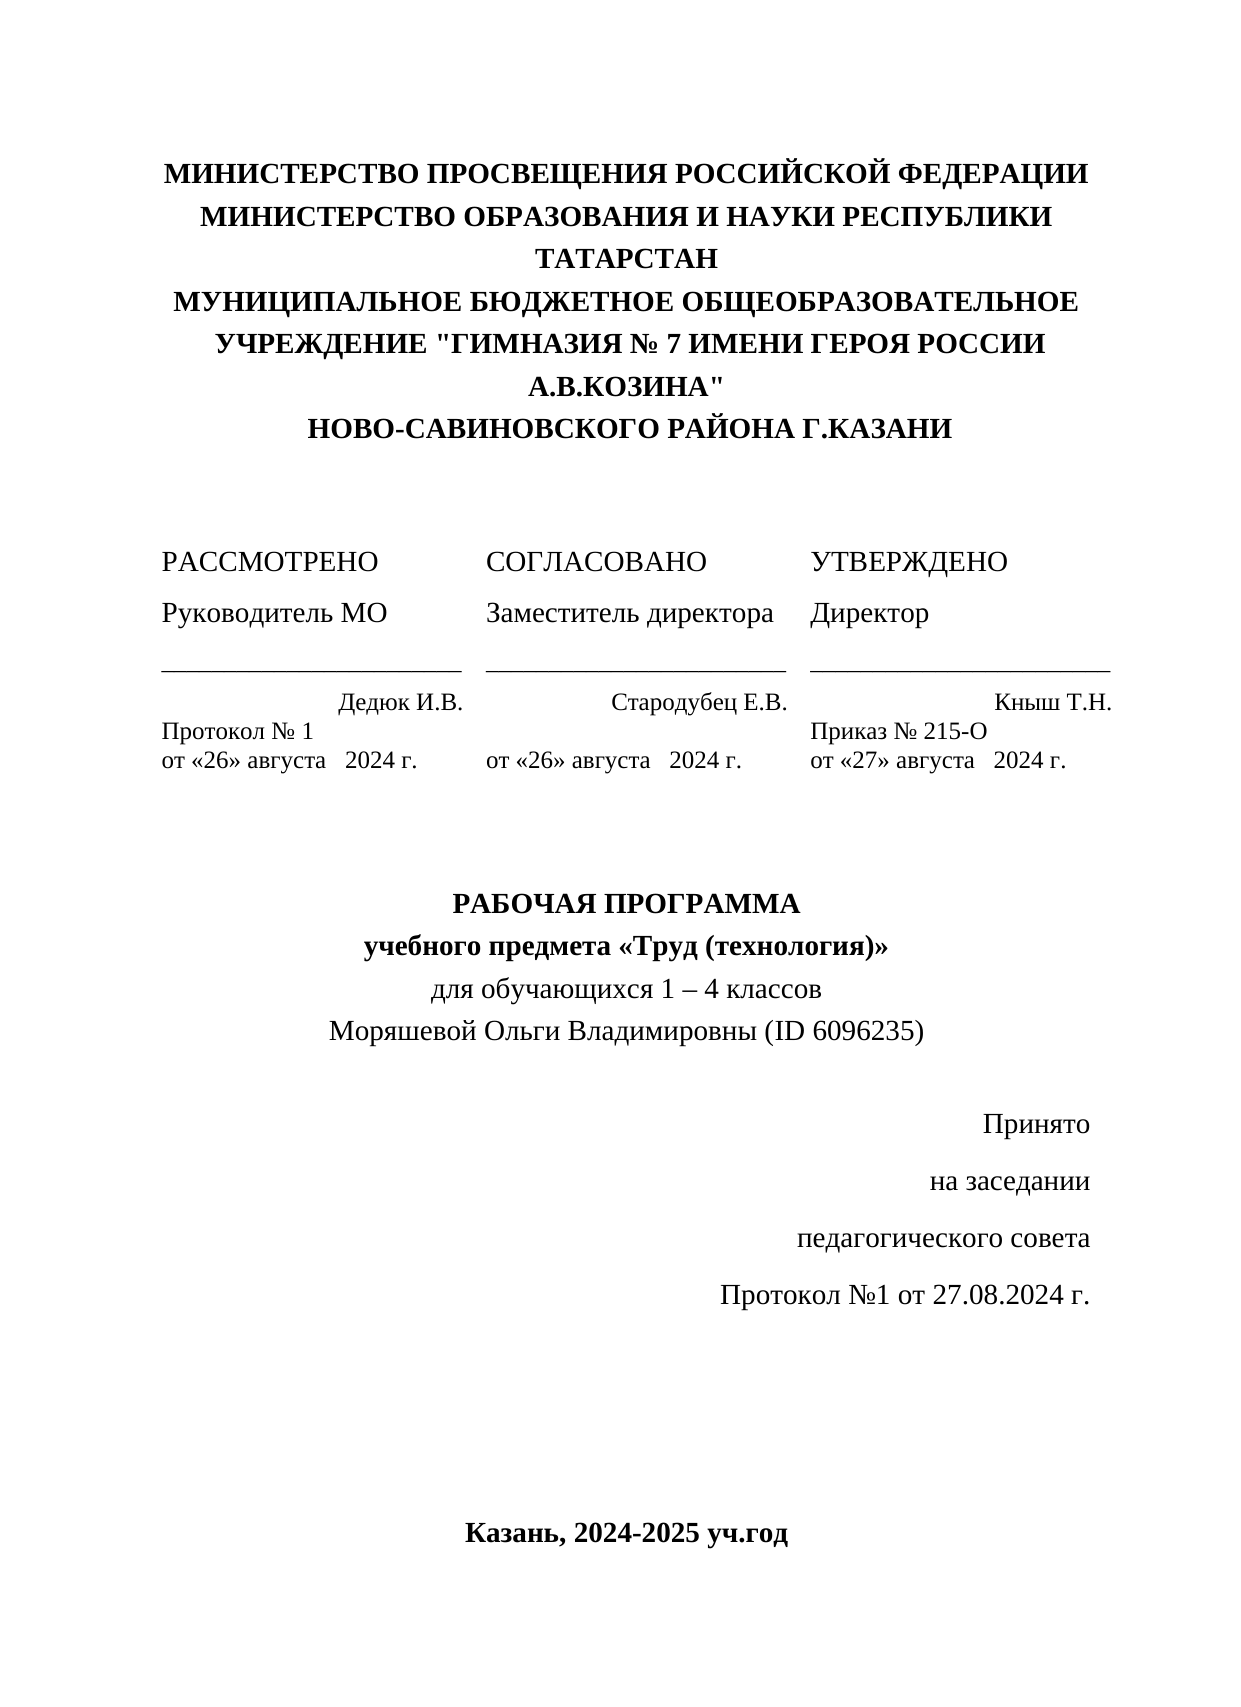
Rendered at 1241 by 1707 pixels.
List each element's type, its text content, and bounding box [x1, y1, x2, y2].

text на заседании [162, 1163, 1090, 1197]
text для обучающихся 1 – 4 классов [162, 964, 1090, 1007]
text педагогического совета [162, 1220, 1090, 1254]
text Казань, 2024-2025 уч.год [162, 1515, 1090, 1549]
text МИНИСТЕРСТВО ОБРАЗОВАНИЯ И НАУКИ РЕСПУБЛИКИ ТАТАРСТАН [162, 192, 1090, 277]
text Принято [162, 1106, 1090, 1140]
table_header РАССМОТРЕНО Руководитель МО ________________________ Дедюк И.В. Протокол № 1 от «26» августа 2024 г. [150, 544, 474, 815]
table_header УТВЕРЖДЕНО Директор ________________________ Кныш Т.Н. Приказ № 215-О от «27» августа 2024 г. [799, 544, 1123, 815]
text МИНИСТЕРСТВО ПРОСВЕЩЕНИЯ РОССИЙСКОЙ ФЕДЕРАЦИИ [162, 150, 1090, 192]
text Протокол №1 от 27.08.2024 г. [162, 1277, 1090, 1311]
text Моряшевой Ольги Владимировны (ID 6096235) [162, 1007, 1090, 1049]
table_header СОГЛАСОВАНО Заместитель директора ________________________ Стародубец Е.В. от «26» августа 2024 г. [475, 544, 799, 815]
text учебного предмета «Труд (технология)» [162, 922, 1090, 964]
text РАБОЧАЯ ПРОГРАММА [162, 879, 1090, 922]
text МУНИЦИПАЛЬНОЕ БЮДЖЕТНОЕ ОБЩЕОБРАЗОВАТЕЛЬНОЕ УЧРЕЖДЕНИЕ "ГИМНАЗИЯ № 7 ИМЕНИ ГЕРОЯ РОССИИ А.В.КОЗИНА" НОВО-САВИНОВСКОГО РАЙОНА Г.КАЗАНИ [162, 277, 1090, 447]
